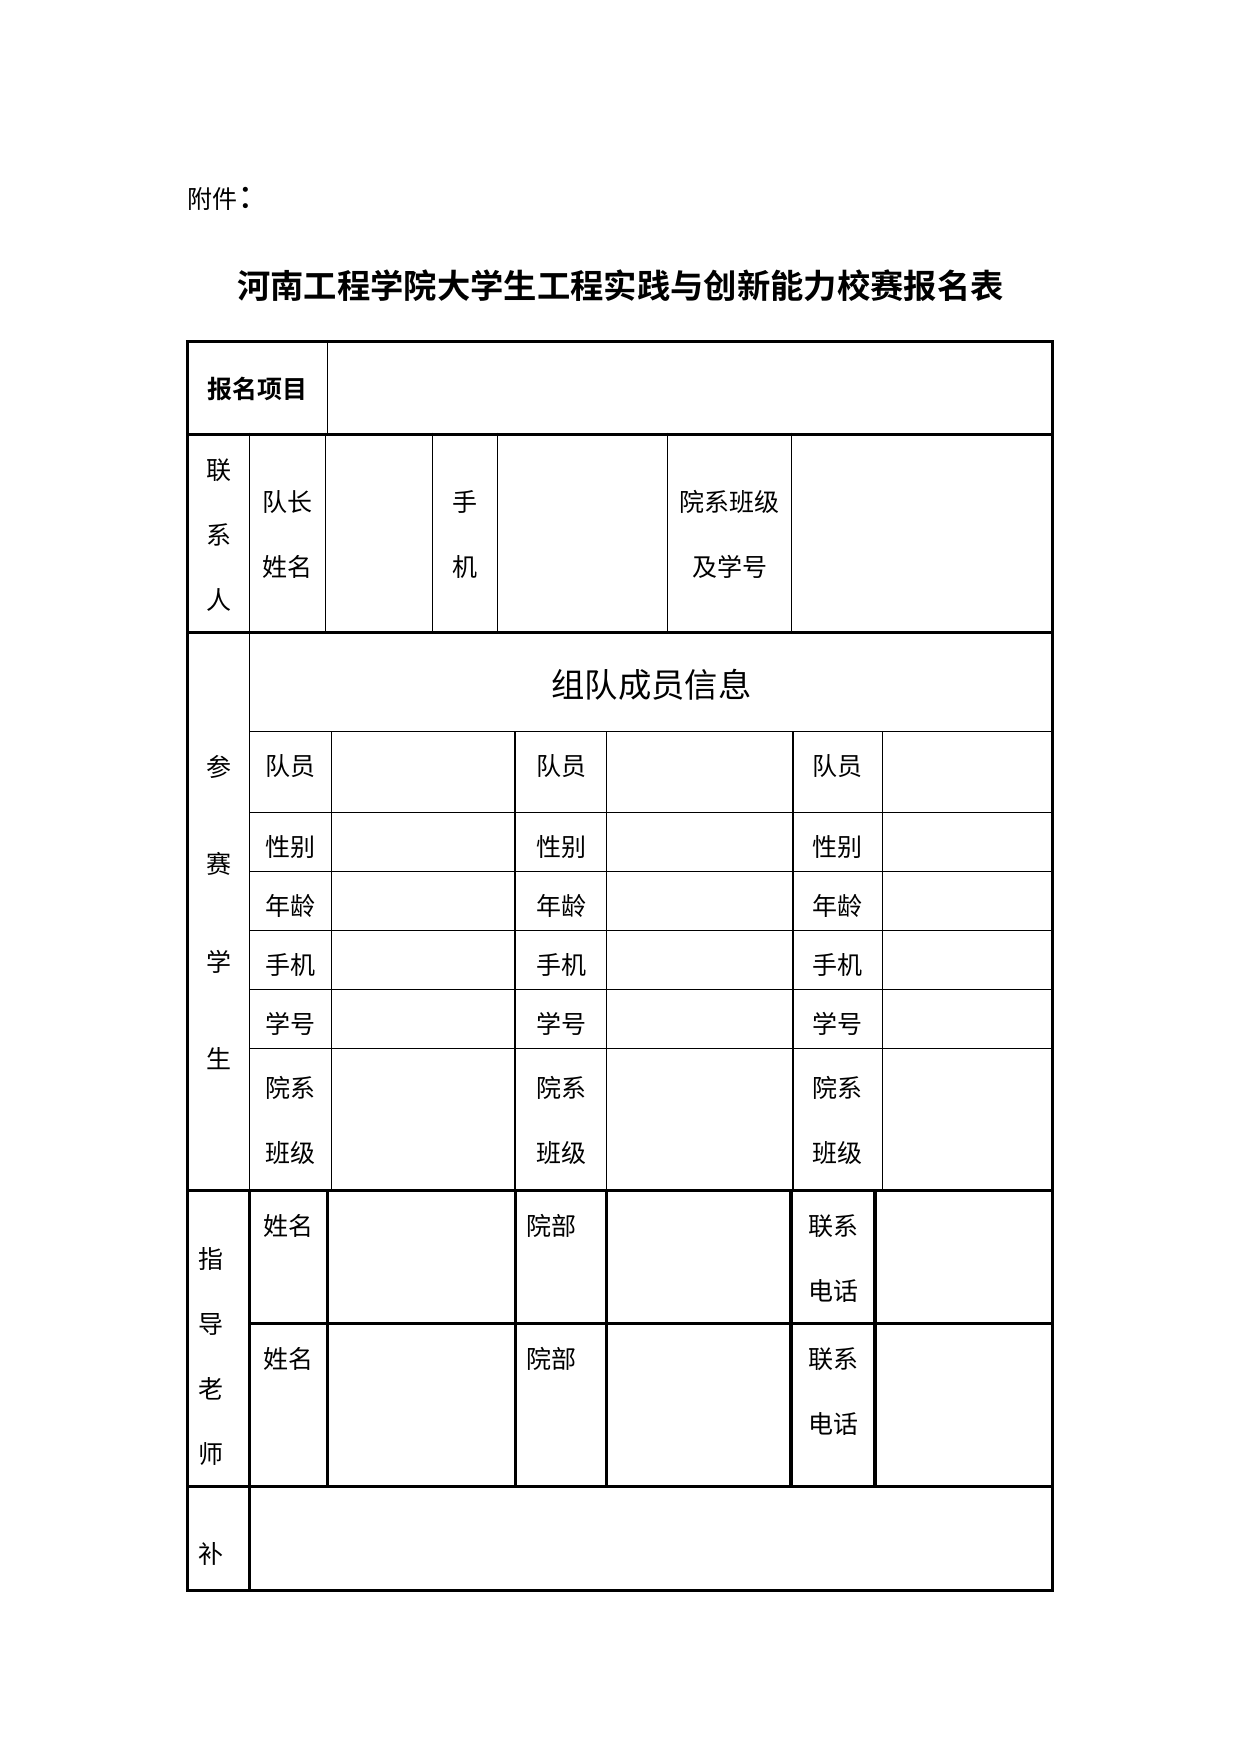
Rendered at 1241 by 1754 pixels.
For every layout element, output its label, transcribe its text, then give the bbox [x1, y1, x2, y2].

table_cell [332, 872, 514, 930]
table_cell [608, 1192, 789, 1322]
table_cell 院系班级及学号 [668, 436, 791, 631]
table_cell 联系电话 [793, 1325, 873, 1485]
table_cell 联系电话 [793, 1192, 873, 1322]
table_header 报名项目 [189, 343, 327, 433]
table_cell [608, 1325, 789, 1485]
table_cell [332, 732, 514, 812]
table_cell 指导老师 [189, 1192, 248, 1485]
table_cell 性别 [516, 813, 606, 871]
table_cell 姓名 [251, 1192, 326, 1322]
table_cell [332, 931, 514, 989]
table_cell 手机 [433, 436, 497, 631]
table_cell [883, 872, 1051, 930]
table_cell 院系 班级 [794, 1049, 882, 1189]
table_cell 参 赛 学 生 [189, 634, 249, 1189]
table_cell 年龄 [250, 872, 331, 930]
table_cell 队员 姓名 [794, 732, 882, 812]
table_cell 年龄 [794, 872, 882, 930]
table_cell [883, 931, 1051, 989]
table_cell [329, 1325, 514, 1485]
table_cell 队员 姓名 [516, 732, 606, 812]
table_cell [329, 1192, 514, 1322]
table_cell [792, 436, 1051, 631]
text 附件： [187, 162, 1053, 227]
table_cell 队员姓名 [250, 732, 331, 812]
table_cell [251, 1488, 1051, 1589]
table_cell 学号 [250, 990, 331, 1048]
table_cell [883, 990, 1051, 1048]
table_cell 队长姓名 [250, 436, 325, 631]
table_cell 手机 [516, 931, 606, 989]
table_cell 性别 [250, 813, 331, 871]
table_cell [607, 990, 792, 1048]
table_cell [877, 1325, 1051, 1485]
table_cell [883, 1049, 1051, 1189]
table_cell [332, 990, 514, 1048]
table_cell 组队成员信息 [250, 634, 1051, 731]
table_cell 手机 [794, 931, 882, 989]
text 河南工程学院大学生工程实践与创新能力校赛报名表 [187, 251, 1053, 316]
table_cell 学号 [516, 990, 606, 1048]
table_cell 联系人 [189, 436, 249, 631]
table_cell [883, 813, 1051, 871]
table_cell [332, 813, 514, 871]
table_cell [607, 732, 792, 812]
table_cell [607, 872, 792, 930]
table_cell 院系 班级 [250, 1049, 331, 1189]
table_cell [877, 1192, 1051, 1322]
table_cell [883, 732, 1051, 812]
table_cell 手机 [250, 931, 331, 989]
table_cell 年龄 [516, 872, 606, 930]
table_cell 性别 [794, 813, 882, 871]
table_cell [332, 1049, 514, 1189]
table_cell 院部 [517, 1325, 605, 1485]
table_cell 院系 班级 [516, 1049, 606, 1189]
table_cell [326, 436, 432, 631]
table_cell 院部 [517, 1192, 605, 1322]
table_header [328, 343, 1051, 433]
table_cell [607, 1049, 792, 1189]
table_cell [498, 436, 667, 631]
table_cell [607, 813, 792, 871]
table_cell 补充说明 [189, 1488, 248, 1589]
table_cell [607, 931, 792, 989]
table_cell 姓名 [251, 1325, 326, 1485]
table_cell 学号 [794, 990, 882, 1048]
